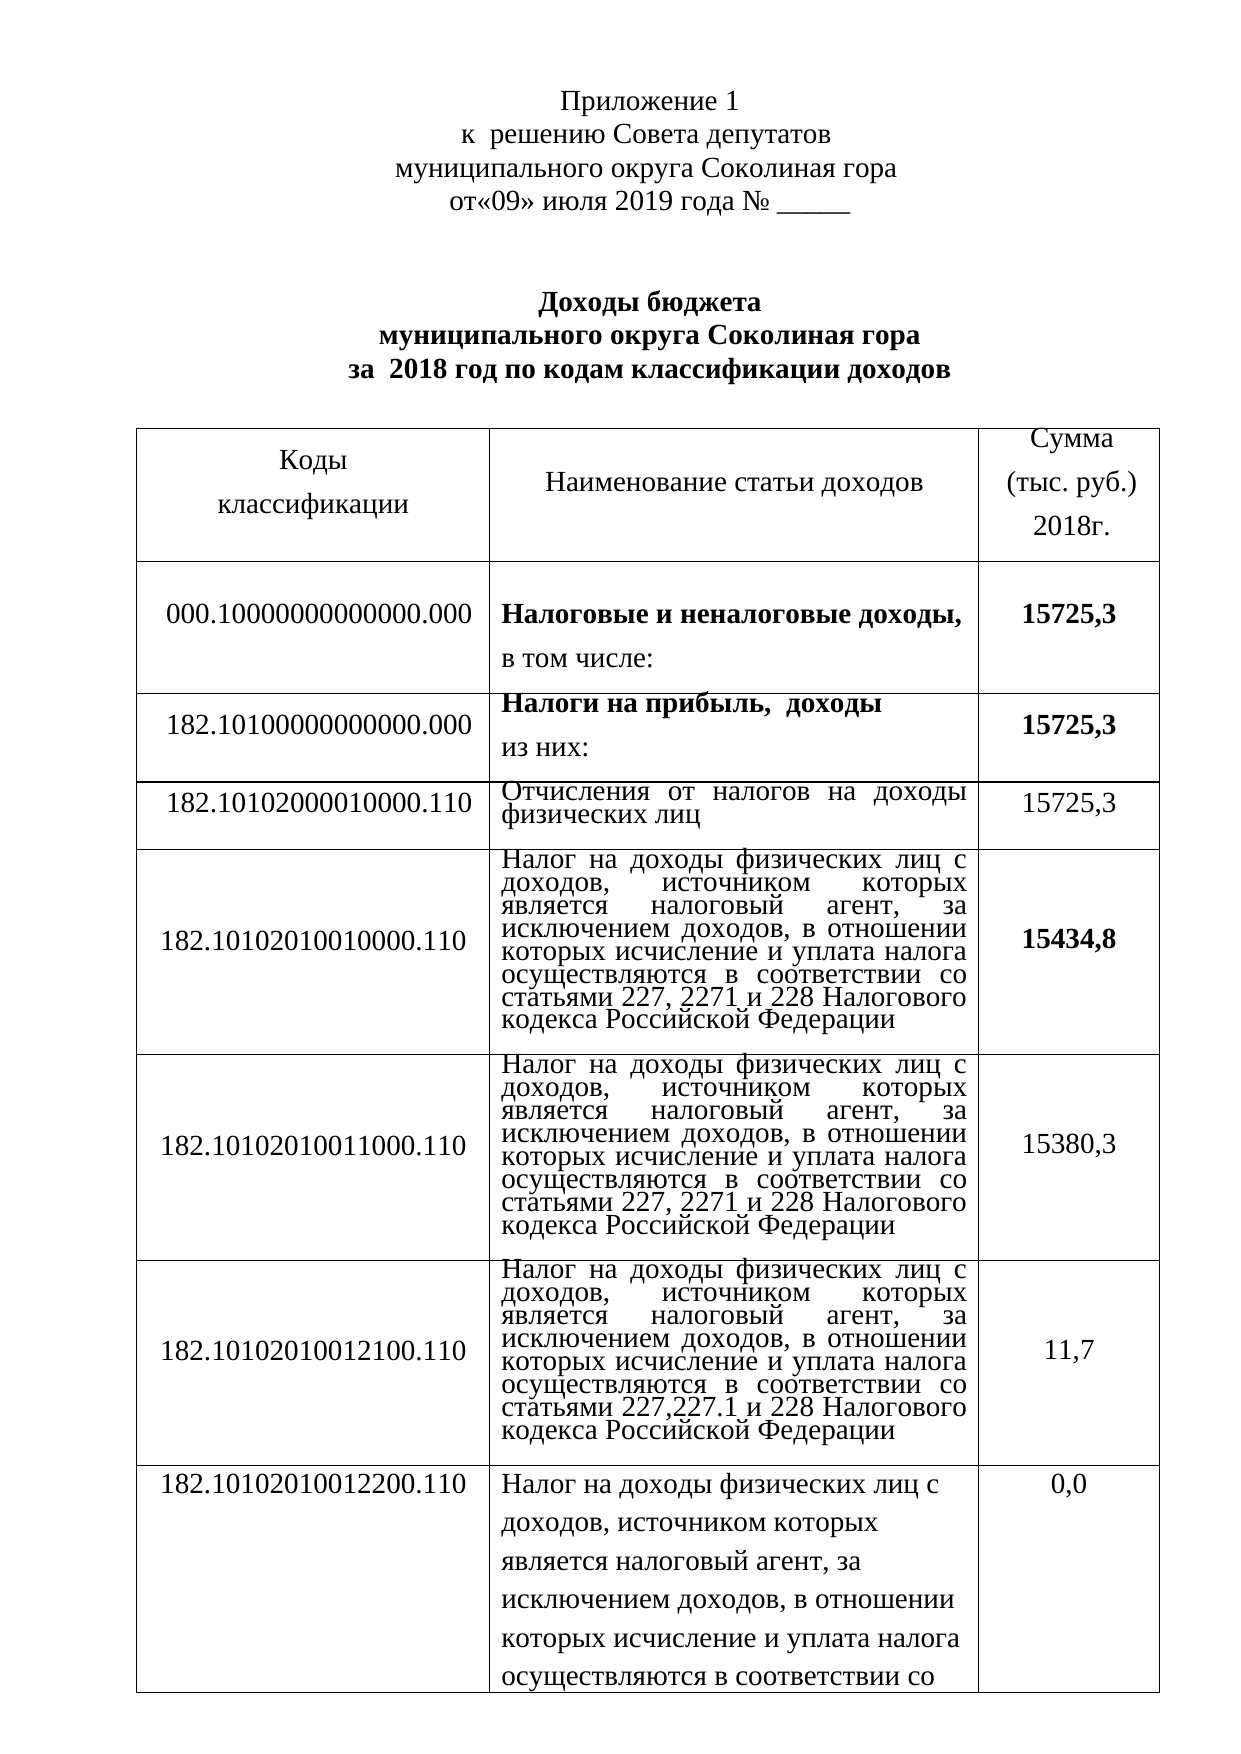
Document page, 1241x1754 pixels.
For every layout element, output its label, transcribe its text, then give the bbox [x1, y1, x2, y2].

table_cell Налоговые и неналоговые доходы, в том числе: [490, 562, 978, 693]
table_cell 182.10102010012100.110 [137, 1261, 489, 1465]
table_cell 15725,3 [979, 694, 1159, 781]
table_cell Налоги на прибыль, доходы из них: [490, 694, 978, 781]
table_cell 182.10100000000000.000 [137, 694, 489, 781]
table_header Сумма (тыс. руб.) 2018г. [979, 429, 1159, 561]
table_cell 182.10102000010000.110 [137, 783, 489, 849]
table_cell 15434,8 [979, 850, 1159, 1054]
text Доходы бюджета [148, 284, 1152, 317]
table_cell Отчисления от налогов на доходы физических лиц [490, 783, 978, 849]
table_cell 000.10000000000000.000 [137, 562, 489, 693]
text за 2018 год по кодам классификации доходов [148, 351, 1152, 384]
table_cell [137, 1466, 489, 1692]
text муниципального округа Соколиная гора [148, 317, 1152, 351]
table_cell 15380,3 [979, 1055, 1159, 1259]
text от«09» июля 2019 года № _____ [148, 183, 1152, 217]
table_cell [490, 1466, 978, 1692]
table_header Коды классификации [137, 429, 489, 561]
table_cell 0,0 [979, 1466, 1159, 1692]
table_cell 11,7 [979, 1261, 1159, 1465]
table_cell Налог на доходы физических лиц с доходов, источником которых является налоговый агент, за исключением доходов, в отношении которых исчисление и уплата налога осуществляются в соответствии со статьями 227, 2271 и 228 Налогового кодекса Российской Федерации [490, 1055, 978, 1259]
text Приложение 1 [148, 83, 1152, 116]
table_cell 182.10102010011000.110 [137, 1055, 489, 1259]
table_cell Налог на доходы физических лиц с доходов, источником которых является налоговый агент, за исключением доходов, в отношении которых исчисление и уплата налога осуществляются в соответствии со статьями 227, 2271 и 228 Налогового кодекса Российской Федерации [490, 850, 978, 1054]
text муниципального округа Соколиная гора [148, 150, 1144, 183]
table_header Наименование статьи доходов [490, 429, 978, 561]
table_cell 182.10102010010000.110 [137, 850, 489, 1054]
text к решению Совета депутатов [148, 116, 1144, 150]
table_cell 15725,3 [979, 783, 1159, 849]
table_cell 15725,3 [979, 562, 1159, 693]
